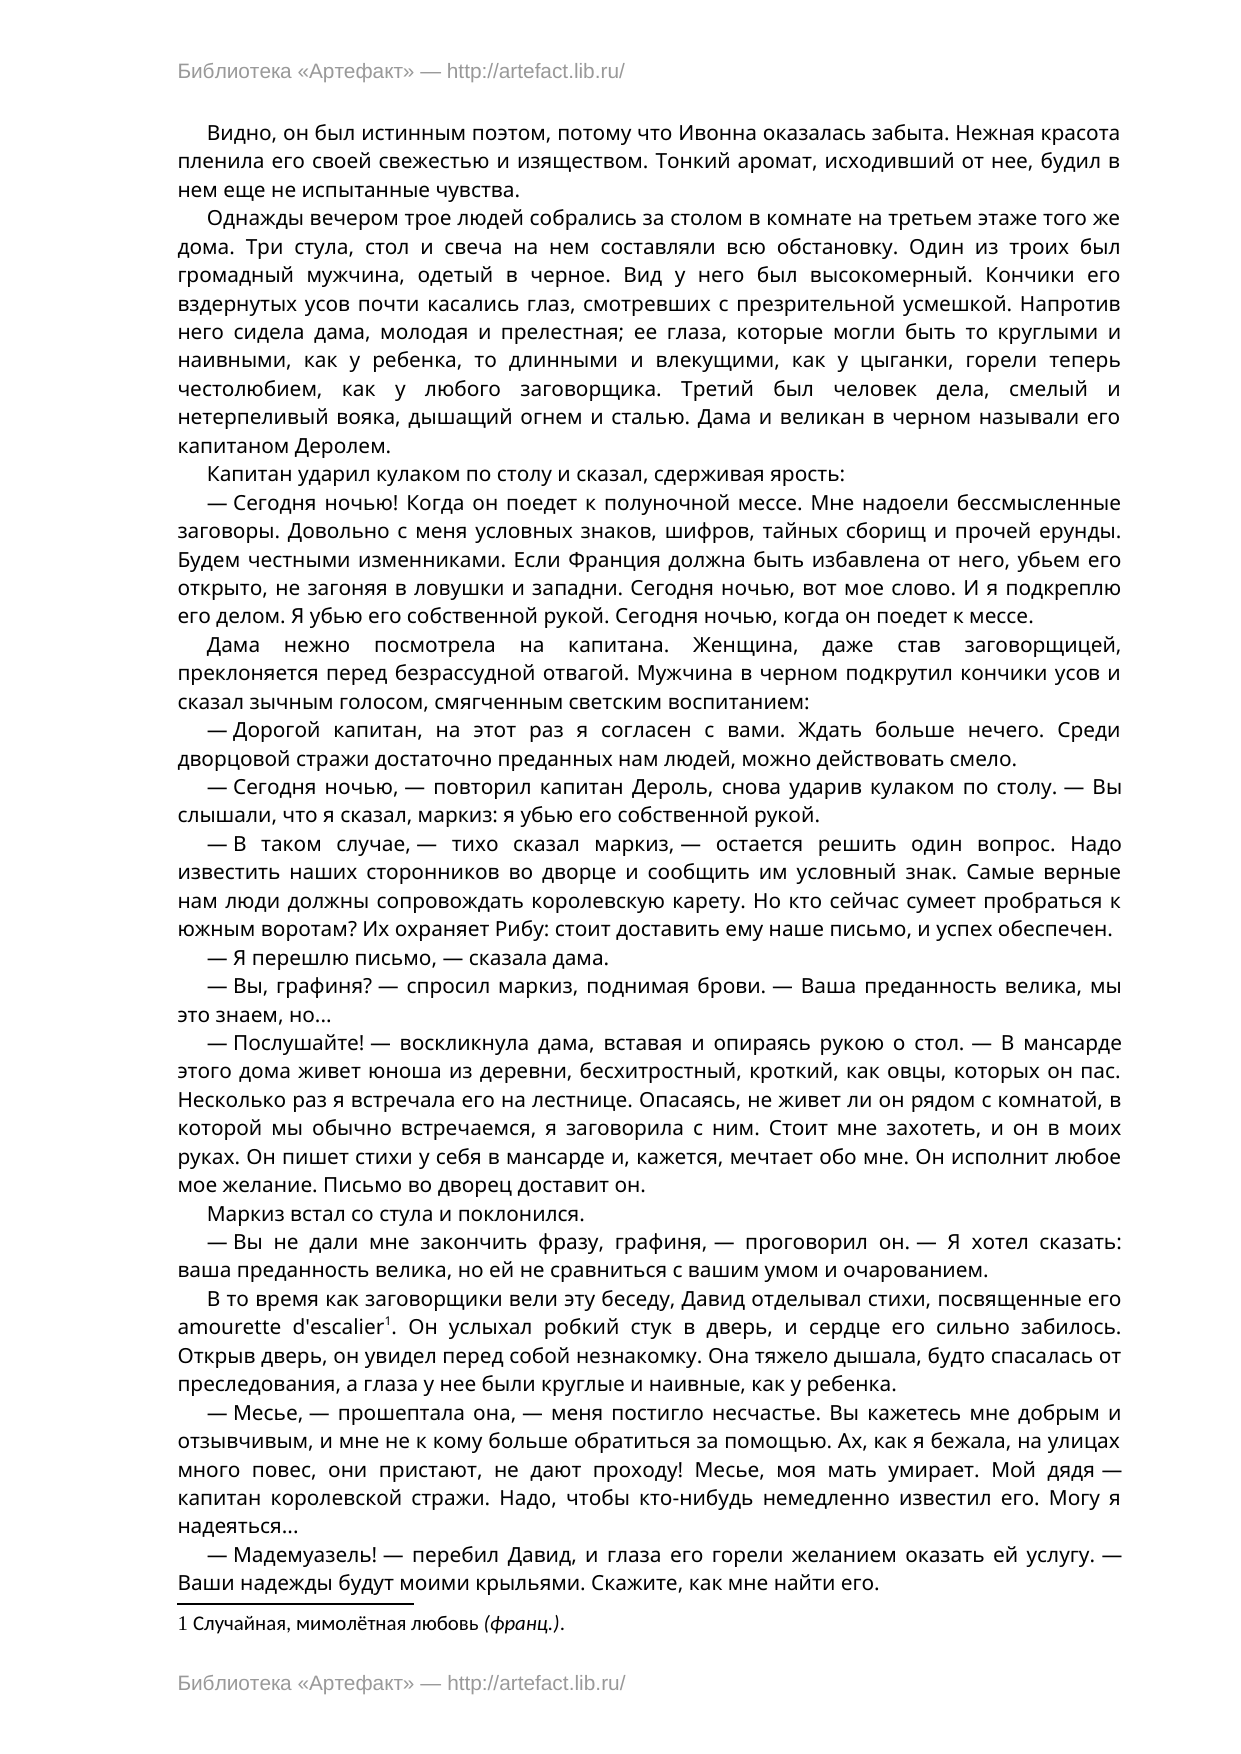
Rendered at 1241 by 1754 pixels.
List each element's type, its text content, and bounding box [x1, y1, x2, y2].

text Маркиз встал со стула и поклонился. [177, 1199, 1122, 1227]
text — Дорогой капитан, на этот раз я согласен с вами. Ждать больше нечего. Среди дворцовой стражи достаточно преданных нам людей, можно действовать смело. [177, 715, 1122, 772]
text — Сегодня ночью! Когда он поедет к полуночной мессе. Мне надоели бессмысленные заговоры. Довольно с меня условных знаков, шифров, тайных сборищ и прочей ерунды. Будем честными изменниками. Если Франция должна быть избавлена от него, убьем его открыто, не загоняя в ловушки и западни. Сегодня ночью, вот мое слово. И я подкреплю его делом. Я убью его собственной рукой. Сегодня ночью, когда он поедет к мессе. [177, 488, 1122, 630]
text В то время как заговорщики вели эту беседу, Давид отделывал стихи, посвященные его amourette d'escalier. Он услыхал робкий стук в дверь, и сердце его сильно забилось. Открыв дверь, он увидел перед собой незнакомку. Она тяжело дышала, будто спасалась от преследования, а глаза у нее были круглые и наивные, как у ребенка. [177, 1284, 1122, 1398]
text Дама нежно посмотрела на капитана. Женщина, даже став заговорщицей, преклоняется перед безрассудной отвагой. Мужчина в черном подкрутил кончики усов и сказал зычным голосом, смягченным светским воспитанием: [177, 630, 1122, 715]
text Видно, он был истинным поэтом, потому что Ивонна оказалась забыта. Нежная красота пленила его своей свежестью и изяществом. Тонкий аромат, исходивший от нее, будил в нем еще не испытанные чувства. [177, 118, 1122, 203]
text Капитан ударил кулаком по столу и сказал, сдерживая ярость: [177, 459, 1122, 488]
text — Я перешлю письмо, — сказала дама. [177, 943, 1122, 971]
text — Вы, графиня? — спросил маркиз, поднимая брови. — Ваша преданность велика, мы это знаем, но... [177, 971, 1122, 1028]
text — Сегодня ночью, — повторил капитан Дероль, снова ударив кулаком по столу. — Вы слышали, что я сказал, маркиз: я убью его собственной рукой. [177, 772, 1122, 829]
text — Месье, — прошептала она, — меня постигло несчастье. Вы кажетесь мне добрым и отзывчивым, и мне не к кому больше обратиться за помощью. Ах, как я бежала, на улицах много повес, они пристают, не дают проходу! Месье, моя мать умирает. Мой дядя — капитан королевской стражи. Надо, чтобы кто-нибудь немедленно известил его. Могу я надеяться... [177, 1398, 1122, 1540]
text — Мадемуазель! — перебил Давид, и глаза его горели желанием оказать ей услугу. — Ваши надежды будут моими крыльями. Скажите, как мне найти его. [177, 1540, 1122, 1597]
text — В таком случае, — тихо сказал маркиз, — остается решить один вопрос. Надо известить наших сторонников во дворце и сообщить им условный знак. Самые верные нам люди должны сопровождать королевскую карету. Но кто сейчас сумеет пробраться к южным воротам? Их охраняет Рибу: стоит доставить ему наше письмо, и успех обеспечен. [177, 829, 1122, 943]
text — Вы не дали мне закончить фразу, графиня, — проговорил он. — Я хотел сказать: ваша преданность велика, но ей не сравниться с вашим умом и очарованием. [177, 1227, 1122, 1284]
text — Послушайте! — воскликнула дама, вставая и опираясь рукою о стол. — В мансарде этого дома живет юноша из деревни, бесхитростный, кроткий, как овцы, которых он пас. Несколько раз я встречала его на лестнице. Опасаясь, не живет ли он рядом с комнатой, в которой мы обычно встречаемся, я заговорила с ним. Стоит мне захотеть, и он в моих руках. Он пишет стихи у себя в мансарде и, кажется, мечтает обо мне. Он исполнит любое мое желание. Письмо во дворец доставит он. [177, 1028, 1122, 1199]
text Однажды вечером трое людей собрались за столом в комнате на третьем этаже того же дома. Три стула, стол и свеча на нем составляли всю обстановку. Один из троих был громадный мужчина, одетый в черное. Вид у него был высокомерный. Кончики его вздернутых усов почти касались глаз, смотревших с презрительной усмешкой. Напротив него сидела дама, молодая и прелестная; ее глаза, которые могли быть то круглыми и наивными, как у ребенка, то длинными и влекущими, как у цыганки, горели теперь честолюбием, как у любого заговорщика. Третий был человек дела, смелый и нетерпеливый вояка, дышащий огнем и сталью. Дама и великан в черном называли его капитаном Деролем. [177, 203, 1122, 459]
